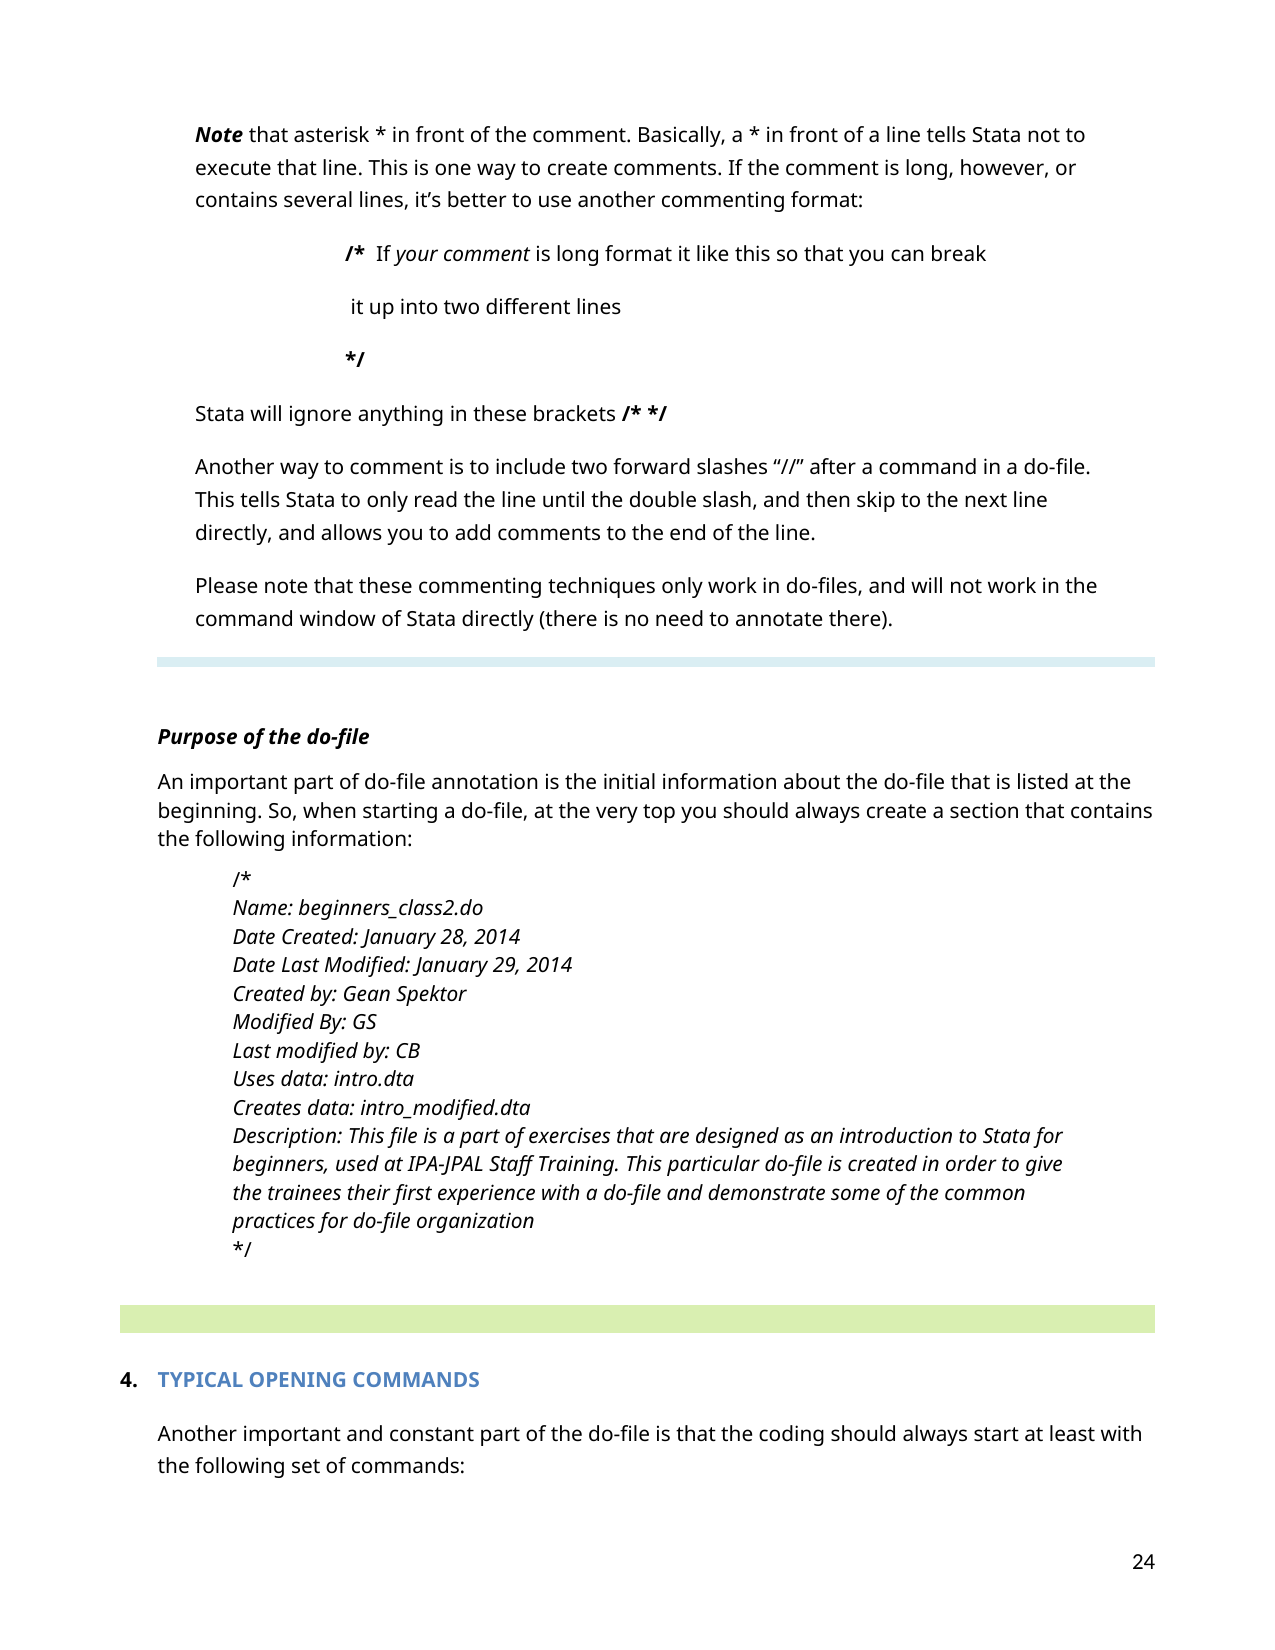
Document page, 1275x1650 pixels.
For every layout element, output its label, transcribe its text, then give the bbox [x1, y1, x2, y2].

text An important part of do-file annotation is the initial information about the do-file that is listed at the beginning. So, when starting a do-file, at the very top you should always create a section that contains the following information: [157, 767, 1155, 853]
text Name: beginners_class2.do [232, 893, 1080, 922]
text Created by: Gean Spektor [232, 979, 1080, 1007]
text Date Created: January 28, 2014 [232, 922, 1080, 950]
text Date Last Modified: January 29, 2014 [232, 950, 1080, 979]
list TYPICAL OPENING COMMANDS [120, 1366, 1155, 1394]
text */ [232, 1235, 1080, 1263]
text /* [232, 865, 1080, 893]
list Note that asterisk * in front of the comment. Basically, a * in front of a line tells Stata not to execute that line. This is one way to create comments. If the comment is long, however, or contains several lines, it’s better to use another commenting format: [195, 120, 1117, 214]
text Description: This file is a part of exercises that are designed as an introduction to Stata for beginners, used at IPA-JPAL Staff Training. This particular do-file is created in order to give the trainees their first experience with a do-file and demonstrate some of the common practices for do-file organization [232, 1121, 1080, 1235]
list it up into two different lines [345, 292, 1117, 321]
text Creates data: intro_modified.dta [232, 1093, 1080, 1121]
text Uses data: intro.dta [232, 1064, 1080, 1093]
list Please note that these commenting techniques only work in do-files, and will not work in the command window of Stata directly (there is no need to annotate there). [195, 571, 1117, 632]
list Stata will ignore anything in these brackets /* */ [195, 399, 1117, 427]
list Purpose of the do-file [157, 722, 1155, 751]
text Another important and constant part of the do-file is that the coding should always start at least with the following set of commands: [157, 1419, 1155, 1480]
list Another way to comment is to include two forward slashes “//” after a command in a do-file. This tells Stata to only read the line until the double slash, and then skip to the next line directly, and allows you to add comments to the end of the line. [195, 452, 1117, 546]
list /* If your comment is long format it like this so that you can break [345, 239, 1117, 267]
text */ [345, 346, 1117, 374]
text Modified By: GS [232, 1007, 1080, 1036]
text Last modified by: CB [232, 1036, 1080, 1064]
